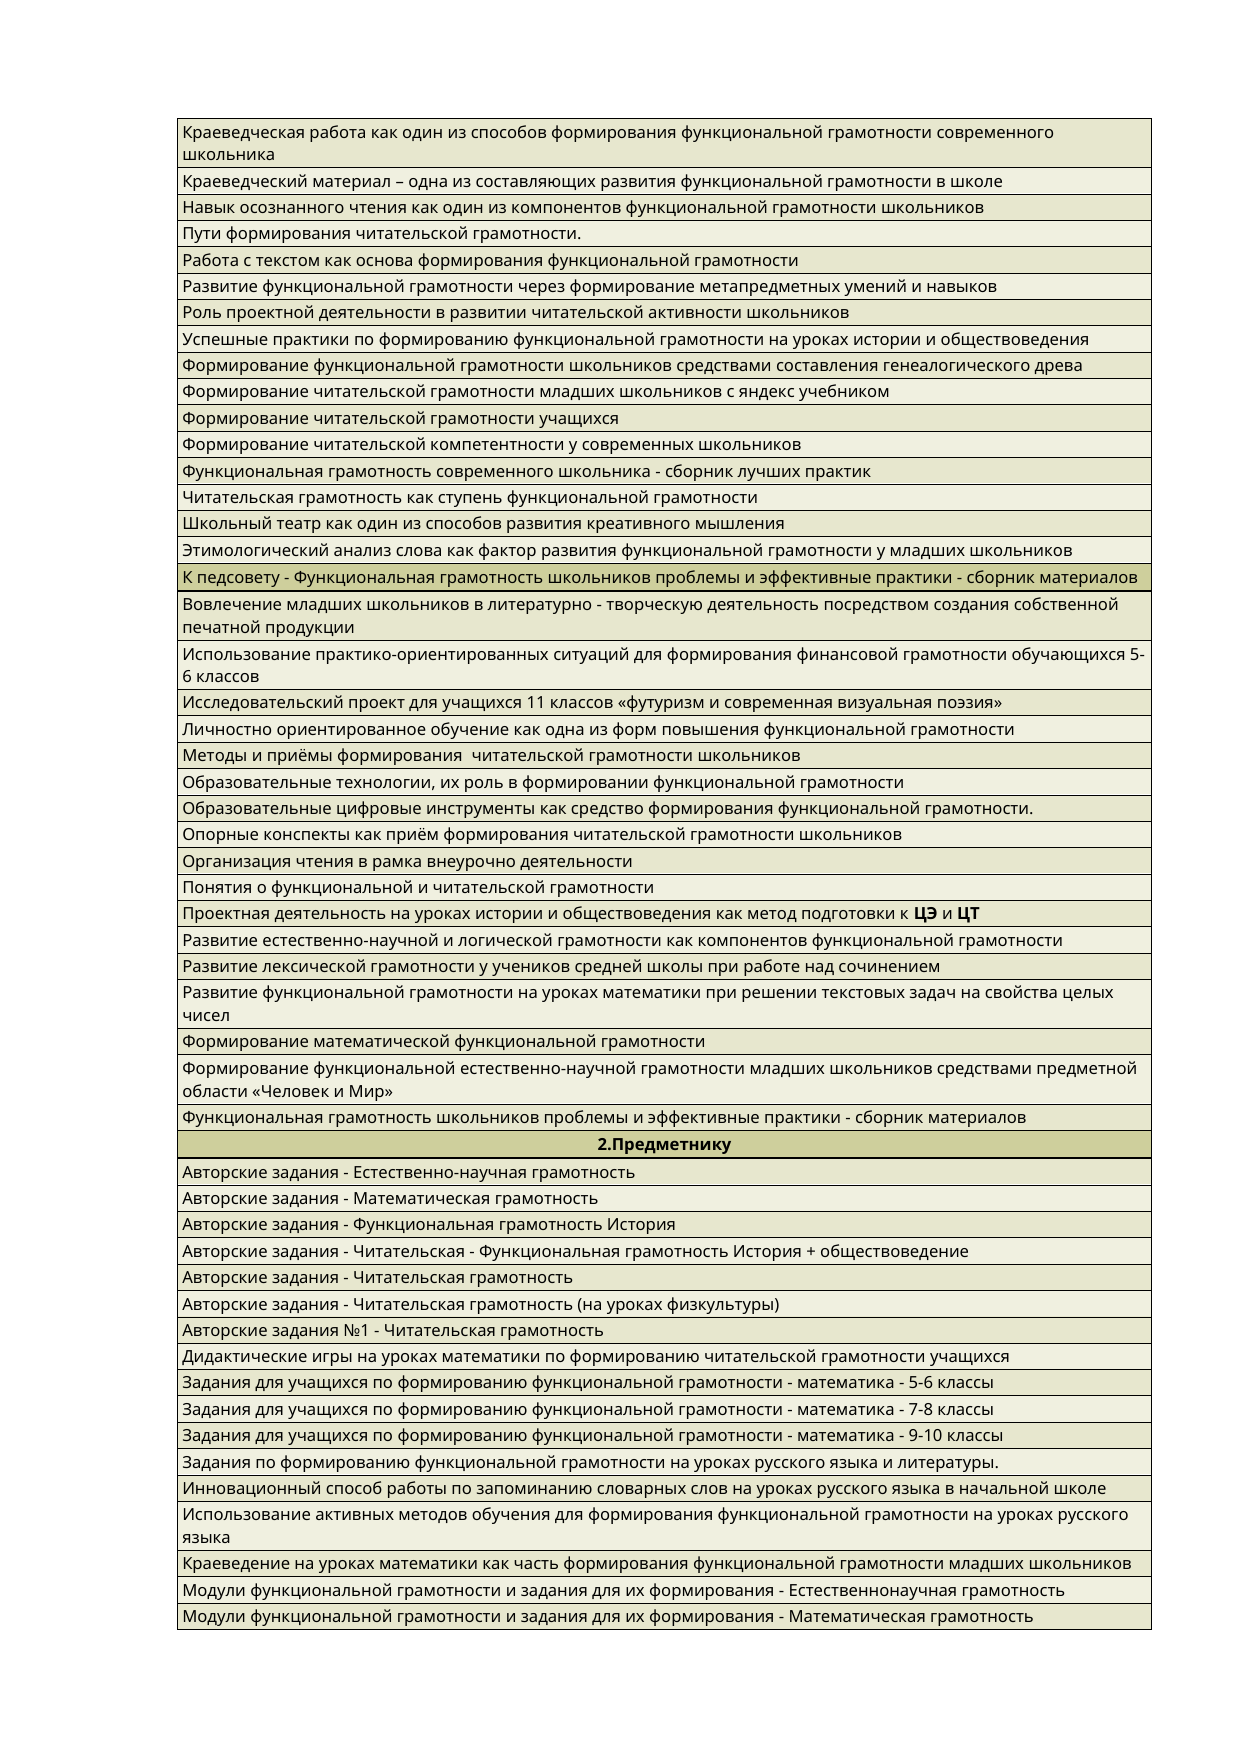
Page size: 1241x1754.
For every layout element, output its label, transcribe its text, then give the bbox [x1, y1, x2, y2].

table_cell Организация чтения в рамка внеурочно деятельности [178, 848, 1151, 873]
table_cell Проектная деятельность на уроках истории и обществоведения как метод подготовки к ЦЭ и ЦТ [178, 901, 1151, 926]
table_cell Формирование читательской грамотности младших школьников с яндекс учебником [178, 379, 1151, 404]
table_cell Авторские задания №1 - Читательская грамотность [178, 1318, 1151, 1343]
table_cell Задания по формированию функциональной грамотности на уроках русского языка и литературы. [178, 1449, 1151, 1474]
table_cell Школьный театр как один из способов развития креативного мышления [178, 511, 1151, 536]
table_cell Функциональная грамотность школьников проблемы и эффективные практики - сборник материалов [178, 1105, 1151, 1130]
table_cell Пути формирования читательской грамотности. [178, 221, 1151, 246]
table_cell Опорные конспекты как приём формирования читательской грамотности школьников [178, 822, 1151, 847]
table_cell Краеведение на уроках математики как часть формирования функциональной грамотности младших школьников [178, 1551, 1151, 1576]
table_cell Авторские задания - Читательская грамотность [178, 1265, 1151, 1290]
table_cell Краеведческий материал – одна из составляющих развития функциональной грамотности в школе [178, 168, 1151, 193]
table_cell Роль проектной деятельности в развитии читательской активности школьников [178, 300, 1151, 325]
table_cell Понятия о функциональной и читательской грамотности [178, 875, 1151, 900]
table_cell Методы и приёмы формирования читательской грамотности школьников [178, 743, 1151, 768]
table_cell Развитие лексической грамотности у учеников средней школы при работе над сочинением [178, 954, 1151, 979]
table_cell Образовательные технологии, их роль в формировании функциональной грамотности [178, 769, 1151, 794]
table_cell Модули функциональной грамотности и задания для их формирования - Естественнонаучная грамотность [178, 1577, 1151, 1603]
table_cell Дидактические игры на уроках математики по формированию читательской грамотности учащихся [178, 1344, 1151, 1369]
table_cell Формирование читательской грамотности учащихся [178, 405, 1151, 431]
table_cell Работа с текстом как основа формирования функциональной грамотности [178, 247, 1151, 273]
table_cell Личностно ориентированное обучение как одна из форм повышения функциональной грамотности [178, 716, 1151, 742]
table_cell Задания для учащихся по формированию функциональной грамотности - математика - 9-10 классы [178, 1423, 1151, 1448]
table_cell Задания для учащихся по формированию функциональной грамотности - математика - 5-6 классы [178, 1370, 1151, 1395]
table_cell Авторские задания - Естественно-научная грамотность [178, 1159, 1151, 1184]
table_cell Навык осознанного чтения как один из компонентов функциональной грамотности школьников [178, 195, 1151, 220]
table_cell Развитие естественно-научной и логической грамотности как компонентов функциональной грамотности [178, 927, 1151, 953]
table_cell Модули функциональной грамотности и задания для их формирования - Математическая грамотность [178, 1604, 1151, 1629]
table_cell Развитие функциональной грамотности через формирование метапредметных умений и навыков [178, 274, 1151, 299]
table_cell Развитие функциональной грамотности на уроках математики при решении текстовых задач на свойства целых чисел [178, 980, 1151, 1028]
table_cell Этимологический анализ слова как фактор развития функциональной грамотности у младших школьников [178, 537, 1151, 562]
table_cell Использование активных методов обучения для формирования функциональной грамотности на уроках русского языка [178, 1502, 1151, 1550]
table_cell Краеведческая работа как один из способов формирования функциональной грамотности современного школьника [178, 119, 1151, 167]
table_cell Формирование математической функциональной грамотности [178, 1029, 1151, 1054]
table_cell Авторские задания - Функциональная грамотность История [178, 1212, 1151, 1237]
table_cell Инновационный способ работы по запоминанию словарных слов на уроках русского языка в начальной школе [178, 1476, 1151, 1501]
table_cell Исследовательский проект для учащихся 11 классов «футуризм и современная визуальная поэзия» [178, 690, 1151, 715]
table_cell 2.Предметнику [178, 1131, 1151, 1157]
table_cell Формирование функциональной естественно-научной грамотности младших школьников средствами предметной области «Человек и Мир» [178, 1055, 1151, 1103]
table_cell Формирование читательской компетентности у современных школьников [178, 432, 1151, 457]
table_cell Авторские задания - Математическая грамотность [178, 1186, 1151, 1211]
table_cell Вовлечение младших школьников в литературно - творческую деятельность посредством создания собственной печатной продукции [178, 592, 1151, 640]
table_cell Авторские задания - Читательская - Функциональная грамотность История + обществоведение [178, 1238, 1151, 1264]
table_cell Формирование функциональной грамотности школьников средствами составления генеалогического древа [178, 353, 1151, 378]
table_cell Функциональная грамотность современного школьника - сборник лучших практик [178, 458, 1151, 483]
table_cell Задания для учащихся по формированию функциональной грамотности - математика - 7-8 классы [178, 1396, 1151, 1422]
table_cell Читательская грамотность как ступень функциональной грамотности [178, 485, 1151, 510]
table_cell К педсовету - Функциональная грамотность школьников проблемы и эффективные практики - сборник материалов [178, 564, 1151, 590]
table_cell Авторские задания - Читательская грамотность (на уроках физкультуры) [178, 1291, 1151, 1316]
table_cell Образовательные цифровые инструменты как средство формирования функциональной грамотности. [178, 796, 1151, 821]
table_cell Использование практико-ориентированных ситуаций для формирования финансовой грамотности обучающихся 5-6 классов [178, 641, 1151, 689]
table_cell Успешные практики по формированию функциональной грамотности на уроках истории и обществоведения [178, 326, 1151, 352]
